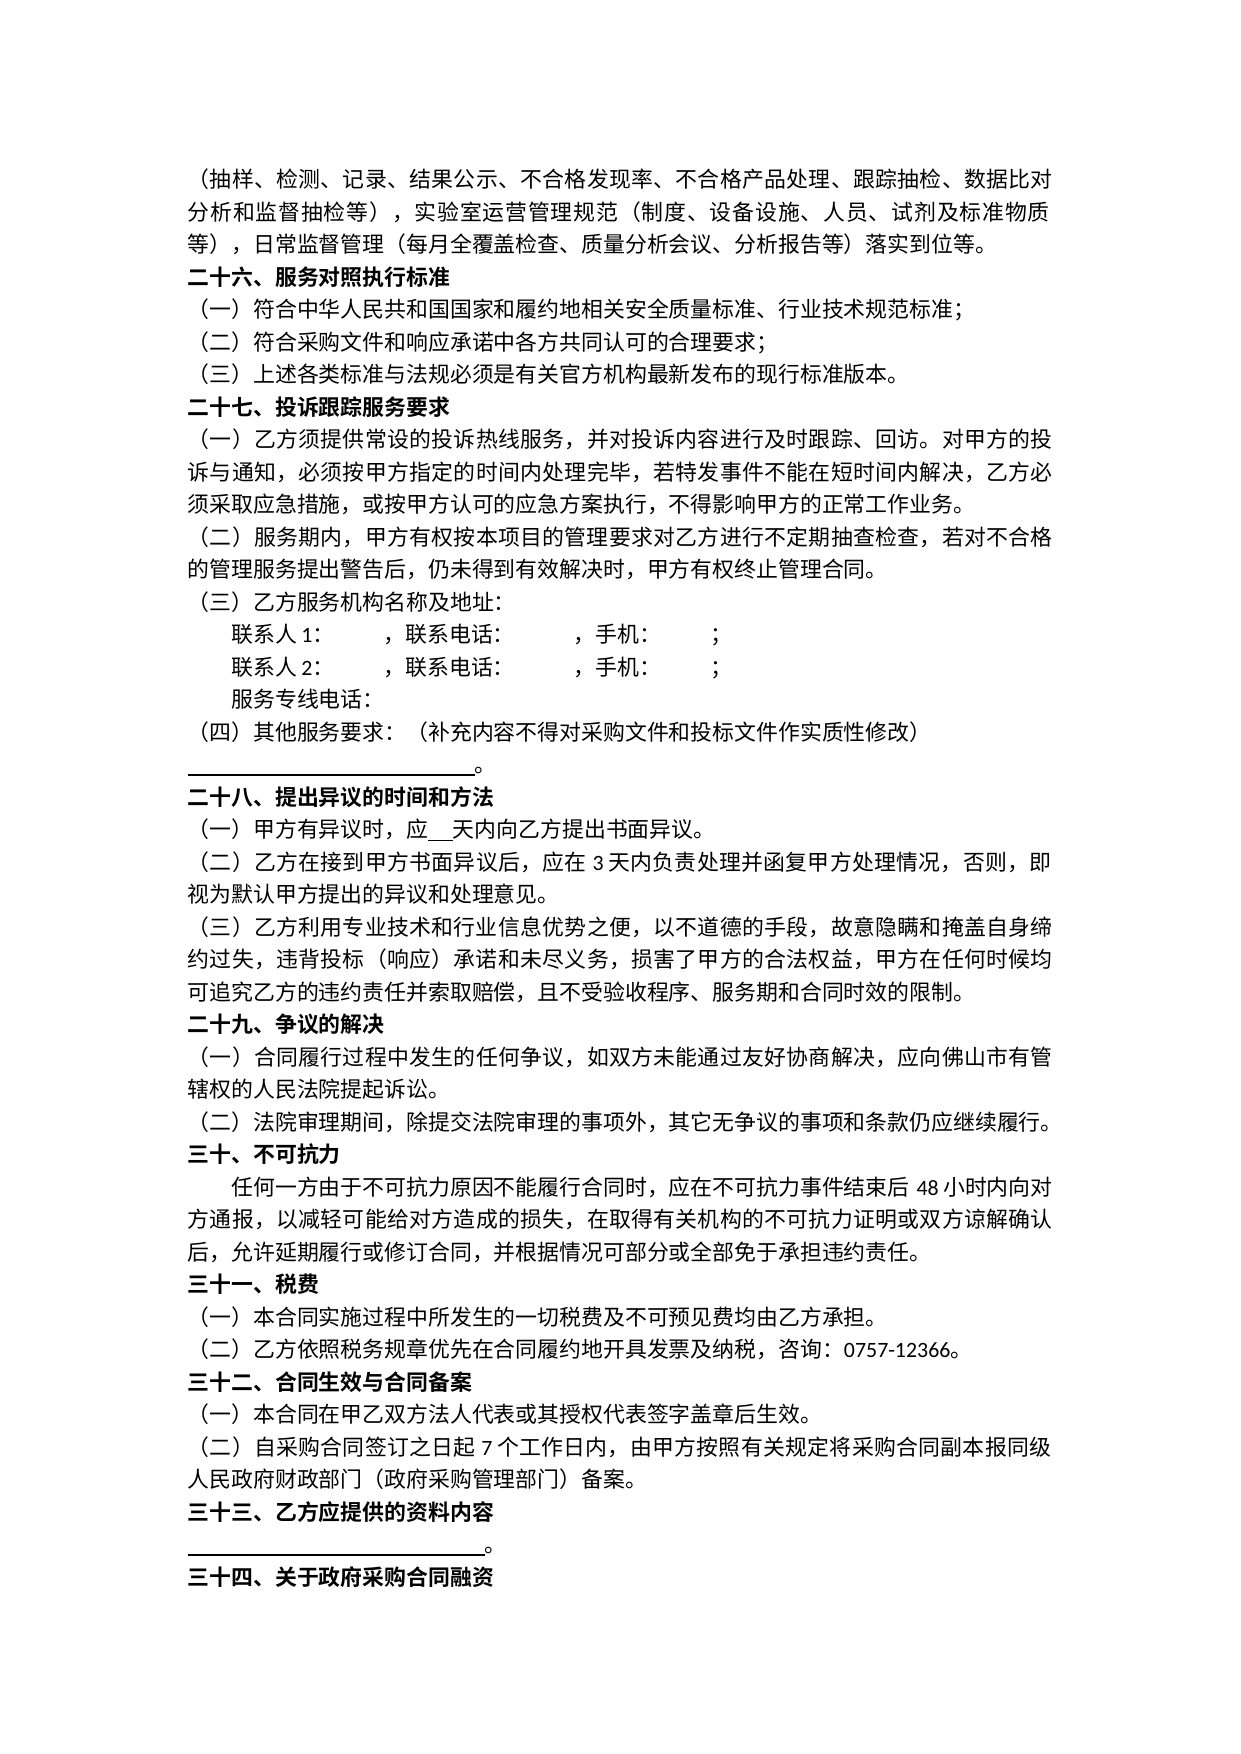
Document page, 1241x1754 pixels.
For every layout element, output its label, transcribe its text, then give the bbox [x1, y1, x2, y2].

text 二十八、提出异议的时间和方法 [187, 779, 1053, 812]
text 二十七、投诉跟踪服务要求 [187, 389, 1053, 422]
text （二）乙方依照税务规章优先在合同履约地开具发票及纳税，咨询：0757-12366。 [187, 1332, 1053, 1364]
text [187, 162, 1053, 259]
text 服务专线电话： [187, 682, 1053, 714]
text （一）本合同在甲乙双方法人代表或其授权代表签字盖章后生效。 [187, 1397, 1053, 1429]
text （一）乙方须提供常设的投诉热线服务，并对投诉内容进行及时跟踪、回访。对甲方的投诉与通知，必须按甲方指定的时间内处理完毕，若特发事件不能在短时间内解决，乙方必须采取应急措施，或按甲方认可的应急方案执行，不得影响甲方的正常工作业务。 [187, 422, 1053, 519]
text 三十、不可抗力 [187, 1137, 1053, 1169]
text 。 [187, 747, 1053, 779]
text 三十一、税费 [187, 1267, 1053, 1299]
text （一）符合中华人民共和国国家和履约地相关安全质量标准、行业技术规范标准； [187, 292, 1053, 324]
text 任何一方由于不可抗力原因不能履行合同时，应在不可抗力事件结束后48小时内向对方通报，以减轻可能给对方造成的损失，在取得有关机构的不可抗力证明或双方谅解确认后，允许延期履行或修订合同，并根据情况可部分或全部免于承担违约责任。 [187, 1169, 1053, 1267]
text （二）符合采购文件和响应承诺中各方共同认可的合理要求； [187, 324, 1053, 357]
text 联系人2： ，联系电话： ，手机： ； [187, 649, 1053, 682]
text 三十二、合同生效与合同备案 [187, 1364, 1053, 1397]
text 二十六、服务对照执行标准 [187, 259, 1053, 292]
text （一）合同履行过程中发生的任何争议，如双方未能通过友好协商解决，应向佛山市有管辖权的人民法院提起诉讼。 [187, 1039, 1053, 1104]
text （二）乙方在接到甲方书面异议后，应在3天内负责处理并函复甲方处理情况，否则，即视为默认甲方提出的异议和处理意见。 [187, 844, 1053, 909]
text （三）乙方利用专业技术和行业信息优势之便，以不道德的手段，故意隐瞒和掩盖自身缔约过失，违背投标（响应）承诺和未尽义务，损害了甲方的合法权益，甲方在任何时候均可追究乙方的违约责任并索取赔偿，且不受验收程序、服务期和合同时效的限制。 [187, 909, 1053, 1007]
text （三）上述各类标准与法规必须是有关官方机构最新发布的现行标准版本。 [187, 357, 1053, 389]
text 二十九、争议的解决 [187, 1007, 1053, 1039]
text （二）自采购合同签订之日起7个工作日内，由甲方按照有关规定将采购合同副本报同级人民政府财政部门（政府采购管理部门）备案。 [187, 1429, 1053, 1494]
text （一）本合同实施过程中所发生的一切税费及不可预见费均由乙方承担。 [187, 1299, 1053, 1332]
text （二）服务期内，甲方有权按本项目的管理要求对乙方进行不定期抽查检查，若对不合格的管理服务提出警告后，仍未得到有效解决时，甲方有权终止管理合同。 [187, 519, 1053, 584]
text 联系人1： ，联系电话： ，手机： ； [187, 617, 1053, 649]
text 。 [187, 1527, 1053, 1559]
text （一）甲方有异议时，应 天内向乙方提出书面异议。 [187, 812, 1053, 844]
text （二）法院审理期间，除提交法院审理的事项外，其它无争议的事项和条款仍应继续履行。 [187, 1104, 1053, 1137]
text 三十四、关于政府采购合同融资 [187, 1559, 1053, 1592]
text 三十三、乙方应提供的资料内容 [187, 1494, 1053, 1527]
text （四）其他服务要求：（补充内容不得对采购文件和投标文件作实质性修改） [187, 714, 1053, 747]
text （三）乙方服务机构名称及地址： [187, 584, 1053, 617]
